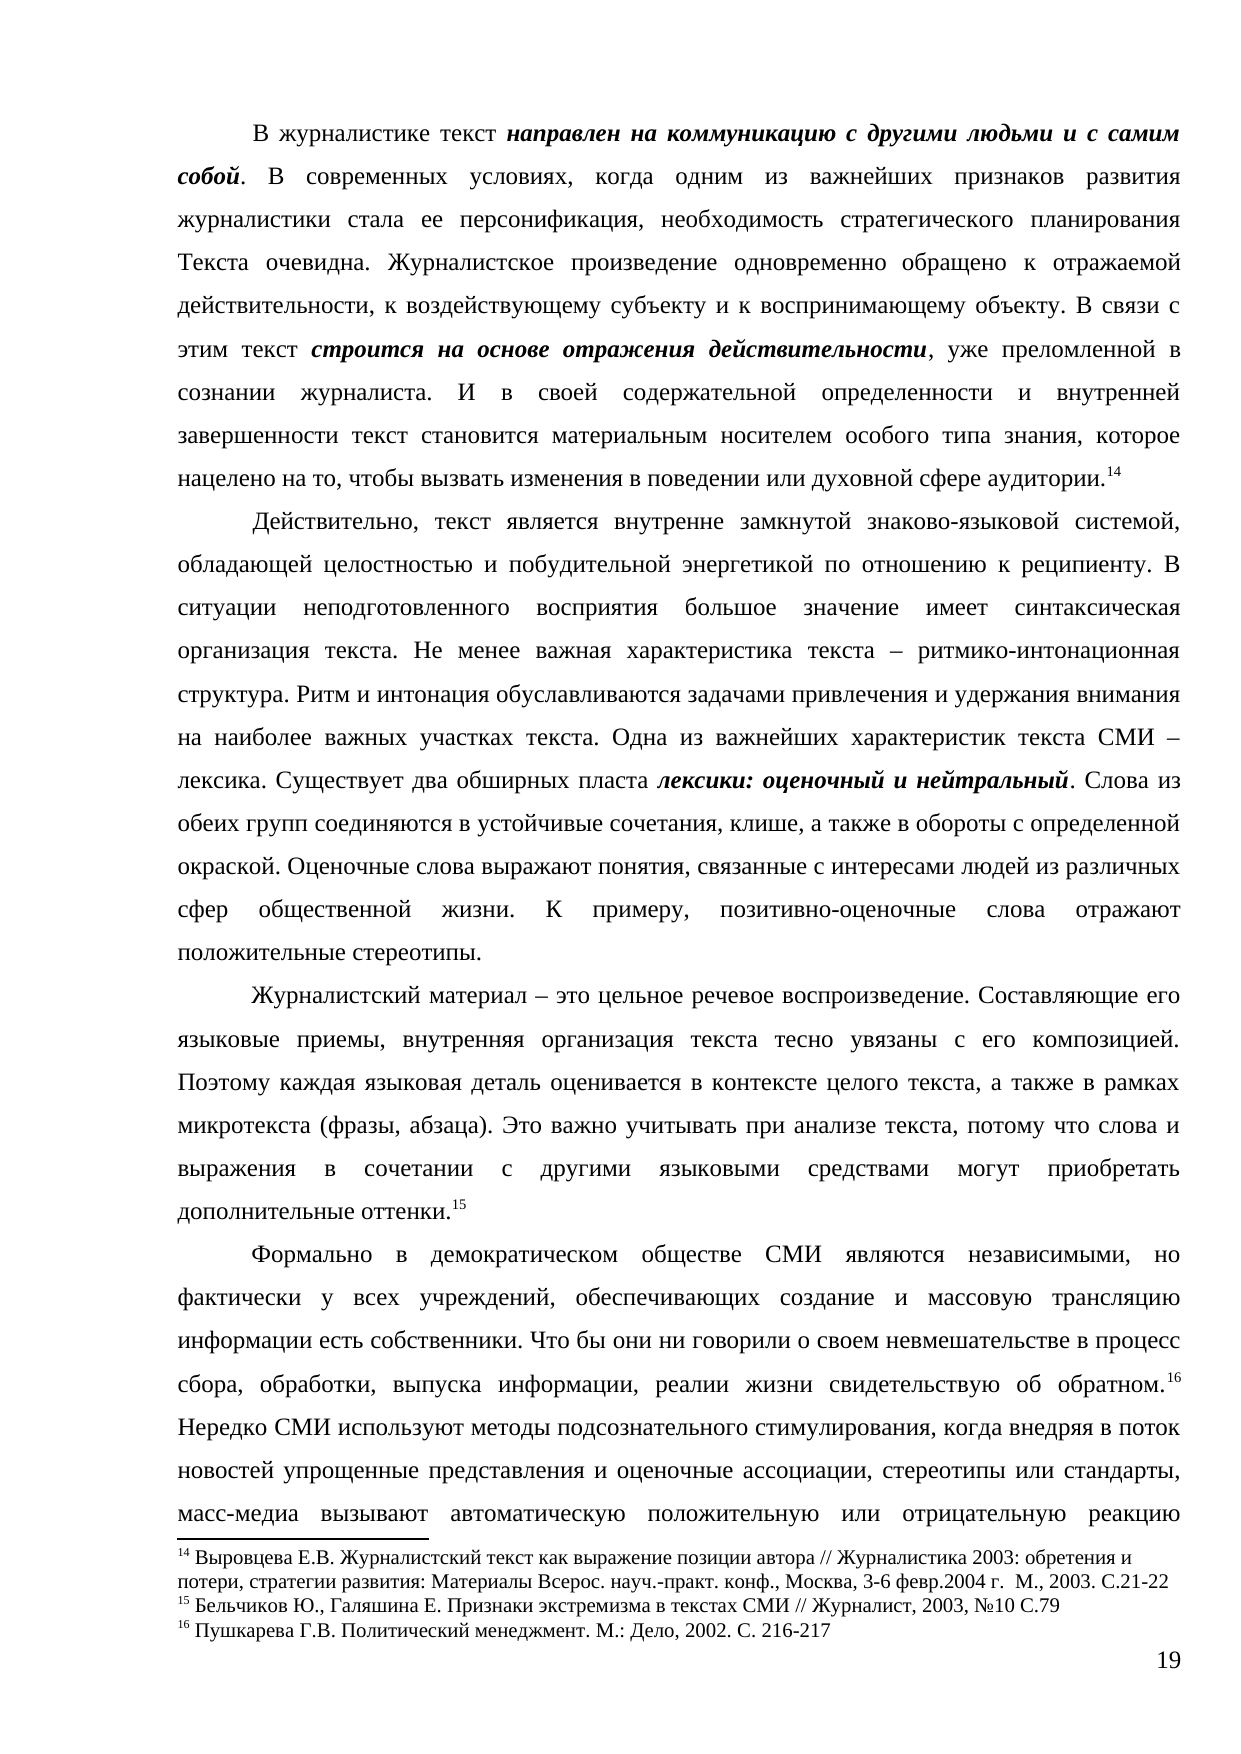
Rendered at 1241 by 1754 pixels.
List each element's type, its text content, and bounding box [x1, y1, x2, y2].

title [177, 1239, 1181, 1527]
subtitle В журналистике текст направлен на коммуникацию с другими людьми и с самим собой. В современных условиях, когда одним из важнейших признаков развития журналистики стала ее персонификация, необходимость стратегического планирования Текста очевидна. Журналистское произведение одновременно обращено к отражаемой действительности, к воздействующему субъекту и к воспринимающему объекту. В связи с этим текст строится на основе отражения действительности, уже преломленной в сознании журналиста. И в своей содержательной определенности и внутренней завершенности текст становится материальным носителем особого типа знания, которое нацелено на то, чтобы вызвать изменения в поведении или духовной сфере аудитории. [177, 118, 1181, 492]
subtitle Действительно, текст является внутренне замкнутой знаково-языковой системой, обладающей целостностью и побудительной энергетикой по отношению к реципиенту. В ситуации неподготовленного восприятия большое значение имеет синтаксическая организация текста. Не менее важная характеристика текста – ритмико-интонационная структура. Ритм и интонация обуславливаются задачами привлечения и удержания внимания на наиболее важных участках текста. Одна из важнейших характеристик текста СМИ – лексика. Существует два обширных пласта лексики: оценочный и нейтральный. Слова из обеих групп соединяются в устойчивые сочетания, клише, а также в обороты с определенной окраской. Оценочные слова выражают понятия, связанные с интересами людей из различных сфер общественной жизни. К примеру, позитивно-оценочные слова отражают положительные стереотипы. [177, 506, 1181, 966]
title Журналистский материал – это цельное речевое воспроизведение. Составляющие его языковые приемы, внутренняя организация текста тесно увязаны с его композицией. Поэтому каждая языковая деталь оценивается в контексте целого текста, а также в рамках микротекста (фразы, абзаца). Это важно учитывать при анализе текста, потому что слова и выражения в сочетании с другими языковыми средствами могут приобретать дополнительные оттенки. [177, 981, 1181, 1225]
